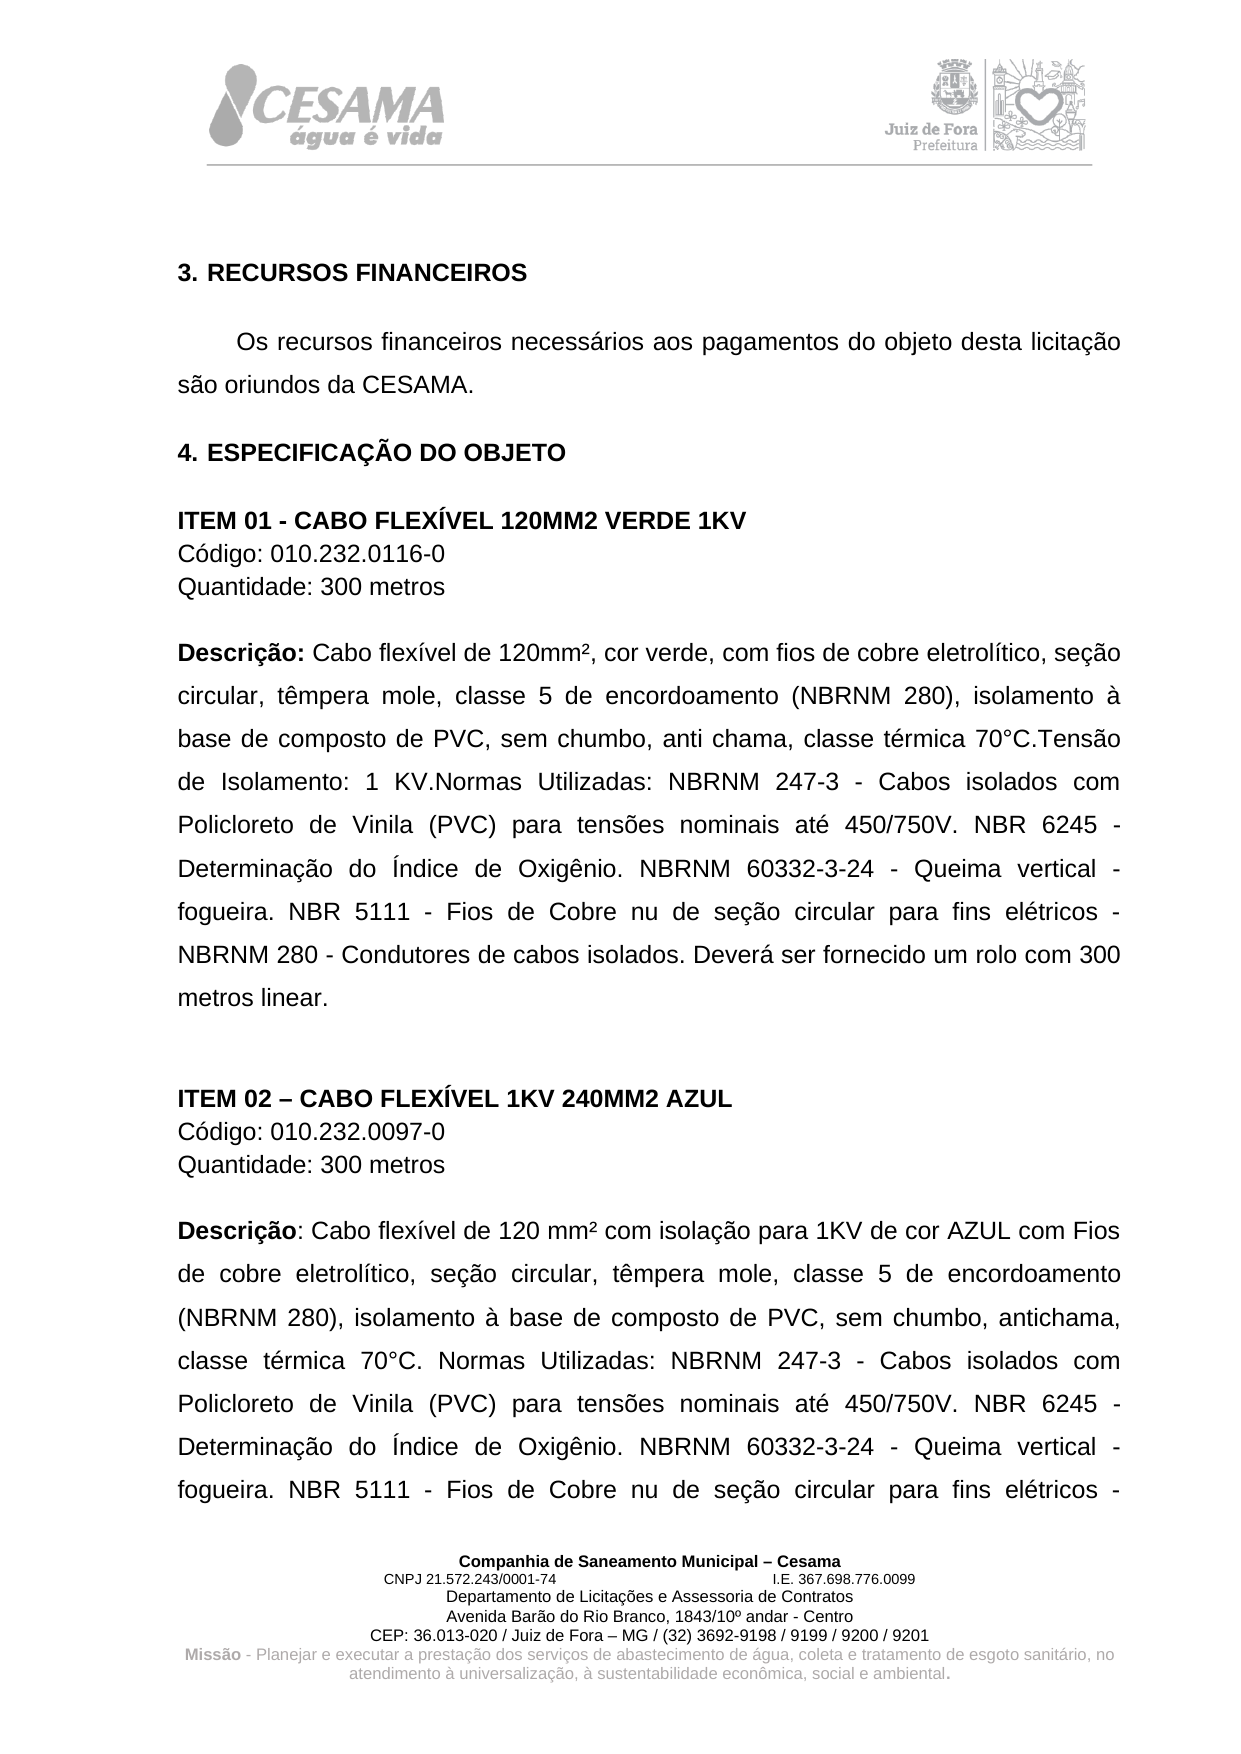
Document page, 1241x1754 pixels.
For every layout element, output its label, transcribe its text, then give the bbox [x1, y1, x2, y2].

text Quantidade: 300 metros [177, 1150, 1122, 1179]
text Descrição: Cabo flexível de 120mm², cor verde, com fios de cobre eletrolítico, seção circular, têmpera mole, classe 5 de encordoamento (NBRNM 280), isolamento à base de composto de PVC, sem chumbo, anti chama, classe térmica 70°C.Tensão de Isolamento: 1 KV.Normas Utilizadas: NBRNM 247-3 - Cabos isolados com Policloreto de Vinila (PVC) para tensões nominais até 450/750V. NBR 6245 - Determinação do Índice de Oxigênio. NBRNM 60332-3-24 - Queima vertical - fogueira. NBR 5111 - Fios de Cobre nu de seção circular para fins elétricos - NBRNM 280 - Condutores de cabos isolados. Deverá ser fornecido um rolo com 300 metros linear. [177, 638, 1122, 1012]
text Código: 010.232.0116-0 [177, 539, 1122, 568]
list ESPECIFICAÇÃO DO OBJETO [177, 438, 1122, 467]
text Os recursos financeiros necessários aos pagamentos do objeto desta licitação são oriundos da CESAMA. [177, 327, 1122, 398]
text ITEM 01 - CABO FLEXÍVEL 120MM2 VERDE 1KV [177, 506, 1122, 535]
list RECURSOS FINANCEIROS [177, 258, 1122, 287]
text Quantidade: 300 metros [177, 572, 1122, 601]
text ITEM 02 – CABO FLEXÍVEL 1KV 240MM2 AZUL [177, 1084, 1122, 1113]
text Código: 010.232.0097-0 [177, 1117, 1122, 1146]
picture [206, 59, 1093, 166]
